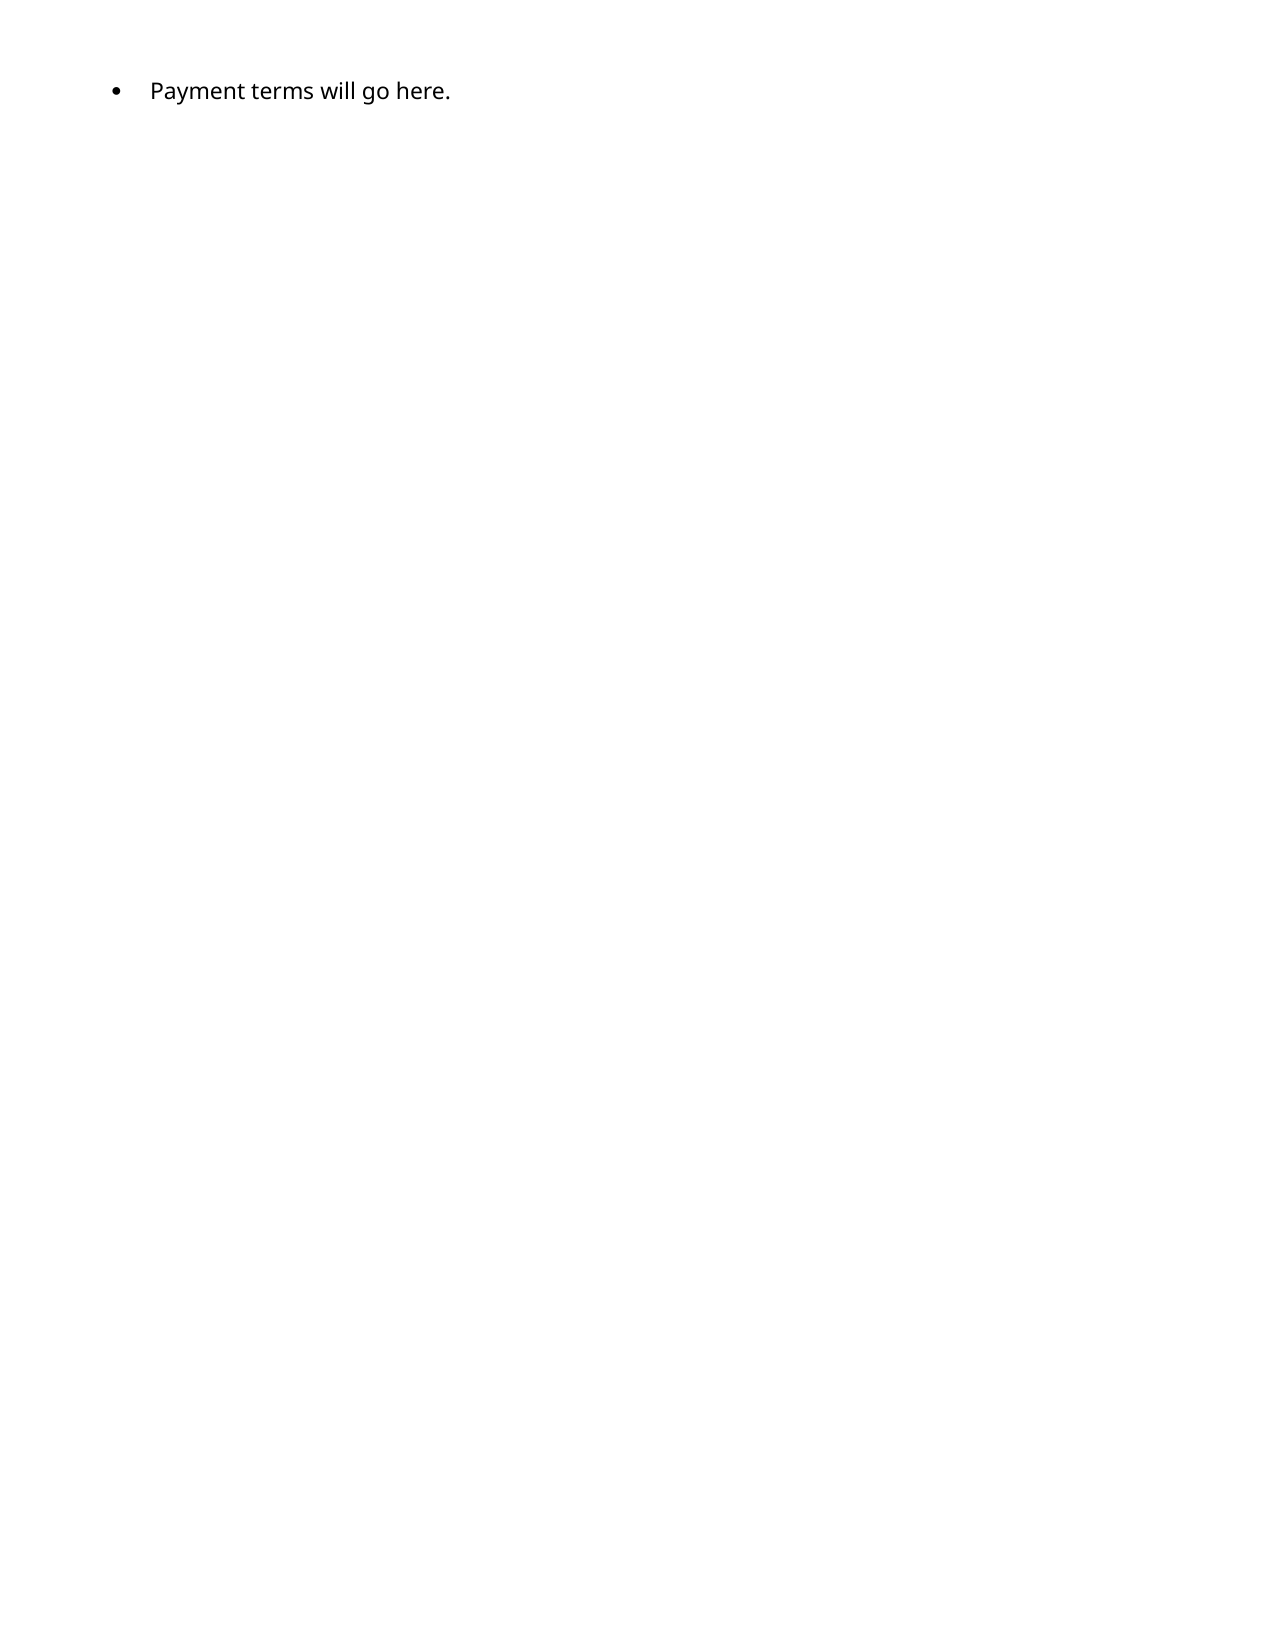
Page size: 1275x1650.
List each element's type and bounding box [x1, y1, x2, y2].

list [112, 75, 1200, 106]
